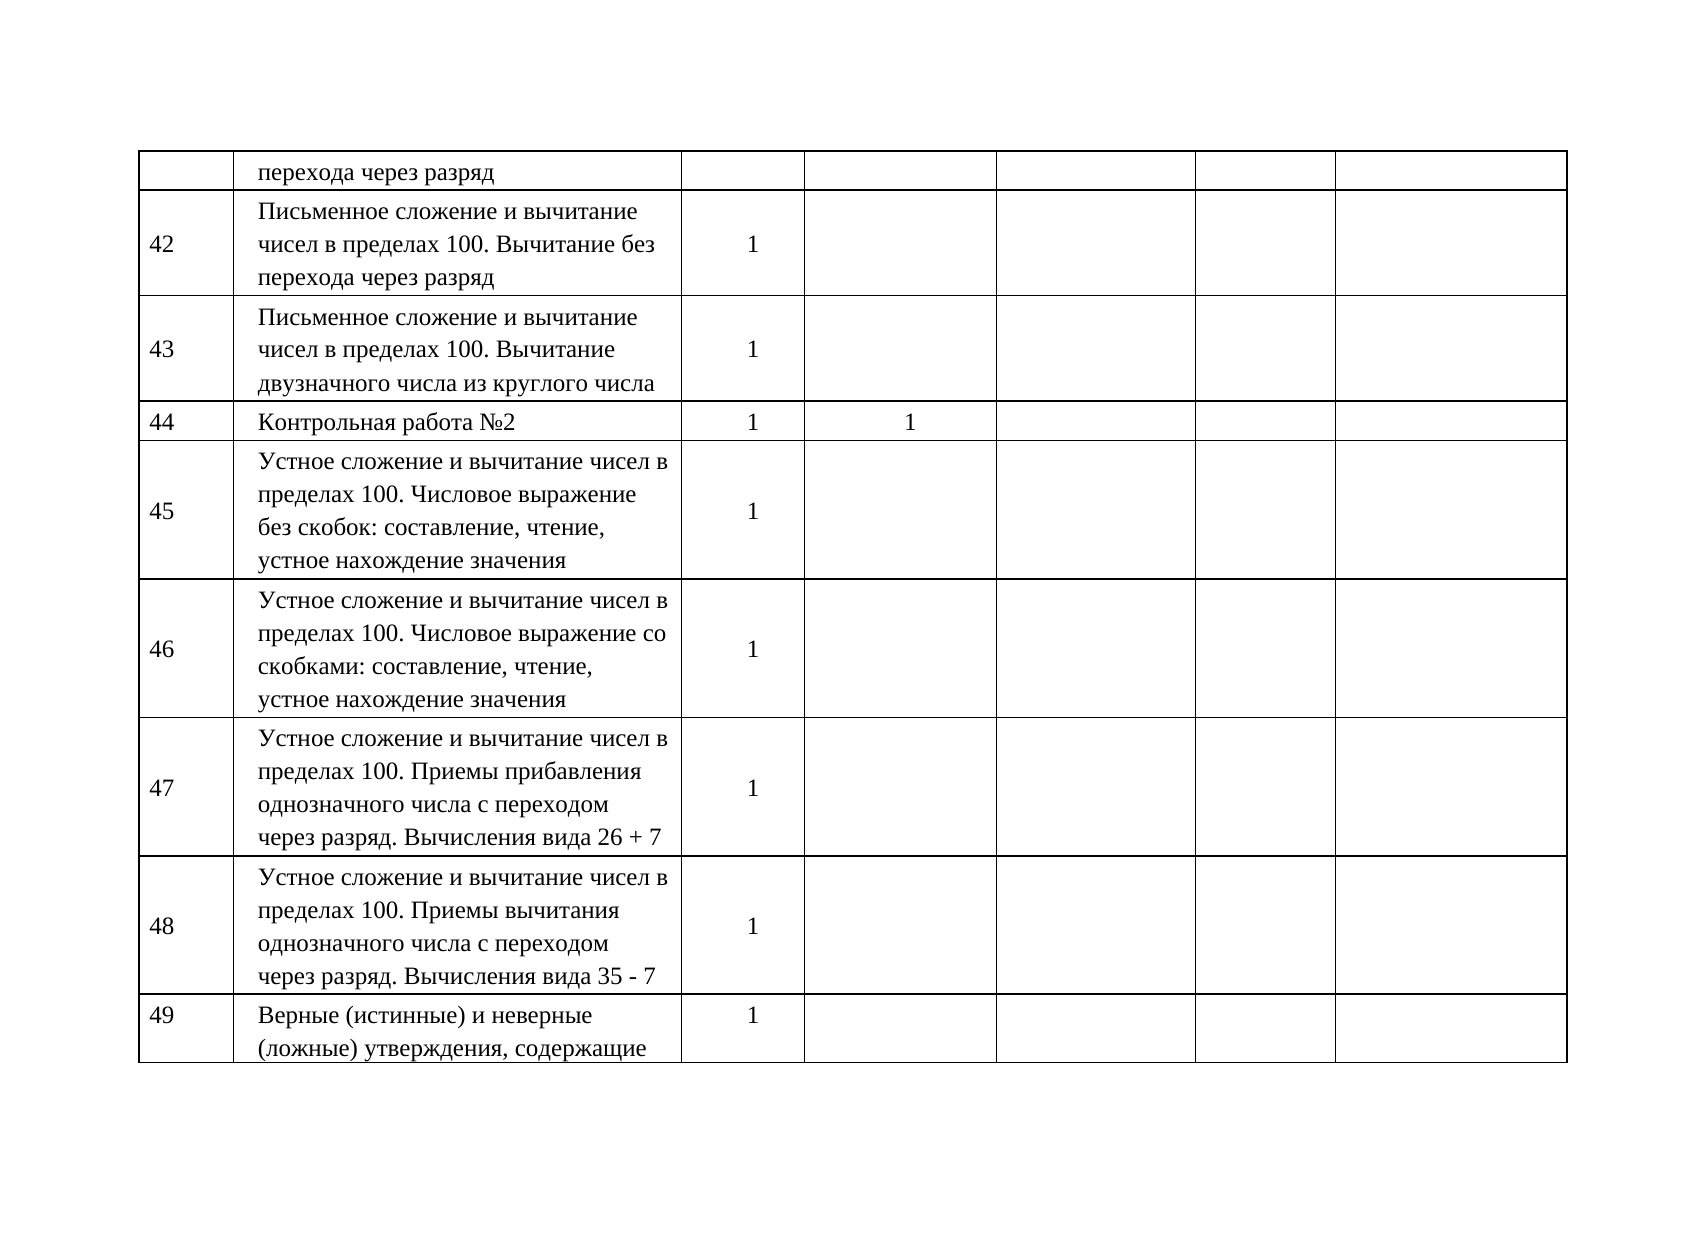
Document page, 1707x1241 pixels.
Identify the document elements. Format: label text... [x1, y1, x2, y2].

table_cell [805, 296, 996, 400]
table_cell [1196, 441, 1335, 578]
table_cell [1196, 152, 1335, 189]
table_cell [997, 191, 1195, 295]
table_cell [805, 152, 996, 189]
table_cell [997, 995, 1195, 1062]
table_cell [805, 441, 996, 578]
table_cell [1336, 402, 1566, 439]
table_cell 1 [682, 402, 804, 439]
table_cell [1336, 152, 1566, 189]
table_cell 1 [682, 441, 804, 578]
table_cell 41 [140, 152, 233, 189]
table_cell 1 [682, 296, 804, 400]
table_cell 1 [682, 857, 804, 993]
table_cell [805, 191, 996, 295]
table_cell 1 [682, 995, 804, 1062]
table_cell 49 [140, 995, 233, 1062]
table_cell [1336, 191, 1566, 295]
table_cell [1336, 995, 1566, 1062]
table_cell [997, 441, 1195, 578]
table_cell [997, 296, 1195, 400]
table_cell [234, 152, 681, 189]
table_cell Письменное сложение и вычитание чисел в пределах 100. Вычитание без перехода через разряд [234, 191, 681, 295]
table_cell [1336, 718, 1566, 855]
table_cell Устное сложение и вычитание чисел в пределах 100. Приемы прибавления однозначного числа с переходом через разряд. Вычисления вида 26 + 7 [234, 718, 681, 855]
table_cell 47 [140, 718, 233, 855]
table_cell [1196, 402, 1335, 439]
table_cell 45 [140, 441, 233, 578]
table_cell [997, 152, 1195, 189]
table_cell [997, 580, 1195, 716]
table_cell 1 [682, 580, 804, 716]
table_cell 48 [140, 857, 233, 993]
table_cell [1336, 441, 1566, 578]
table_cell [1196, 296, 1335, 400]
table_cell Устное сложение и вычитание чисел в пределах 100. Приемы вычитания однозначного числа с переходом через разряд. Вычисления вида 35 - 7 [234, 857, 681, 993]
table_cell Устное сложение и вычитание чисел в пределах 100. Числовое выражение без скобок: составление, чтение, устное нахождение значения [234, 441, 681, 578]
table_cell [997, 857, 1195, 993]
table_cell Контрольная работа №2 [234, 402, 681, 439]
table_cell [1196, 191, 1335, 295]
table_cell [805, 857, 996, 993]
table_cell 1 [682, 718, 804, 855]
table_cell [997, 718, 1195, 855]
table_cell [805, 580, 996, 716]
table_cell 1 [682, 152, 804, 189]
table_cell [805, 718, 996, 855]
table_cell [1336, 580, 1566, 716]
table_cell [234, 995, 681, 1062]
table_cell [997, 402, 1195, 439]
table_cell [1336, 857, 1566, 993]
table_cell [1196, 580, 1335, 716]
table_cell 42 [140, 191, 233, 295]
table_cell [1196, 718, 1335, 855]
table_cell 1 [682, 191, 804, 295]
table_cell [1196, 995, 1335, 1062]
table_cell [1196, 857, 1335, 993]
table_cell [1336, 296, 1566, 400]
table_cell 44 [140, 402, 233, 439]
table_cell 1 [805, 402, 996, 439]
table_cell 46 [140, 580, 233, 716]
table_cell [805, 995, 996, 1062]
table_cell 43 [140, 296, 233, 400]
table_cell Устное сложение и вычитание чисел в пределах 100. Числовое выражение со скобками: составление, чтение, устное нахождение значения [234, 580, 681, 716]
table_cell Письменное сложение и вычитание чисел в пределах 100. Вычитание двузначного числа из круглого числа [234, 296, 681, 400]
